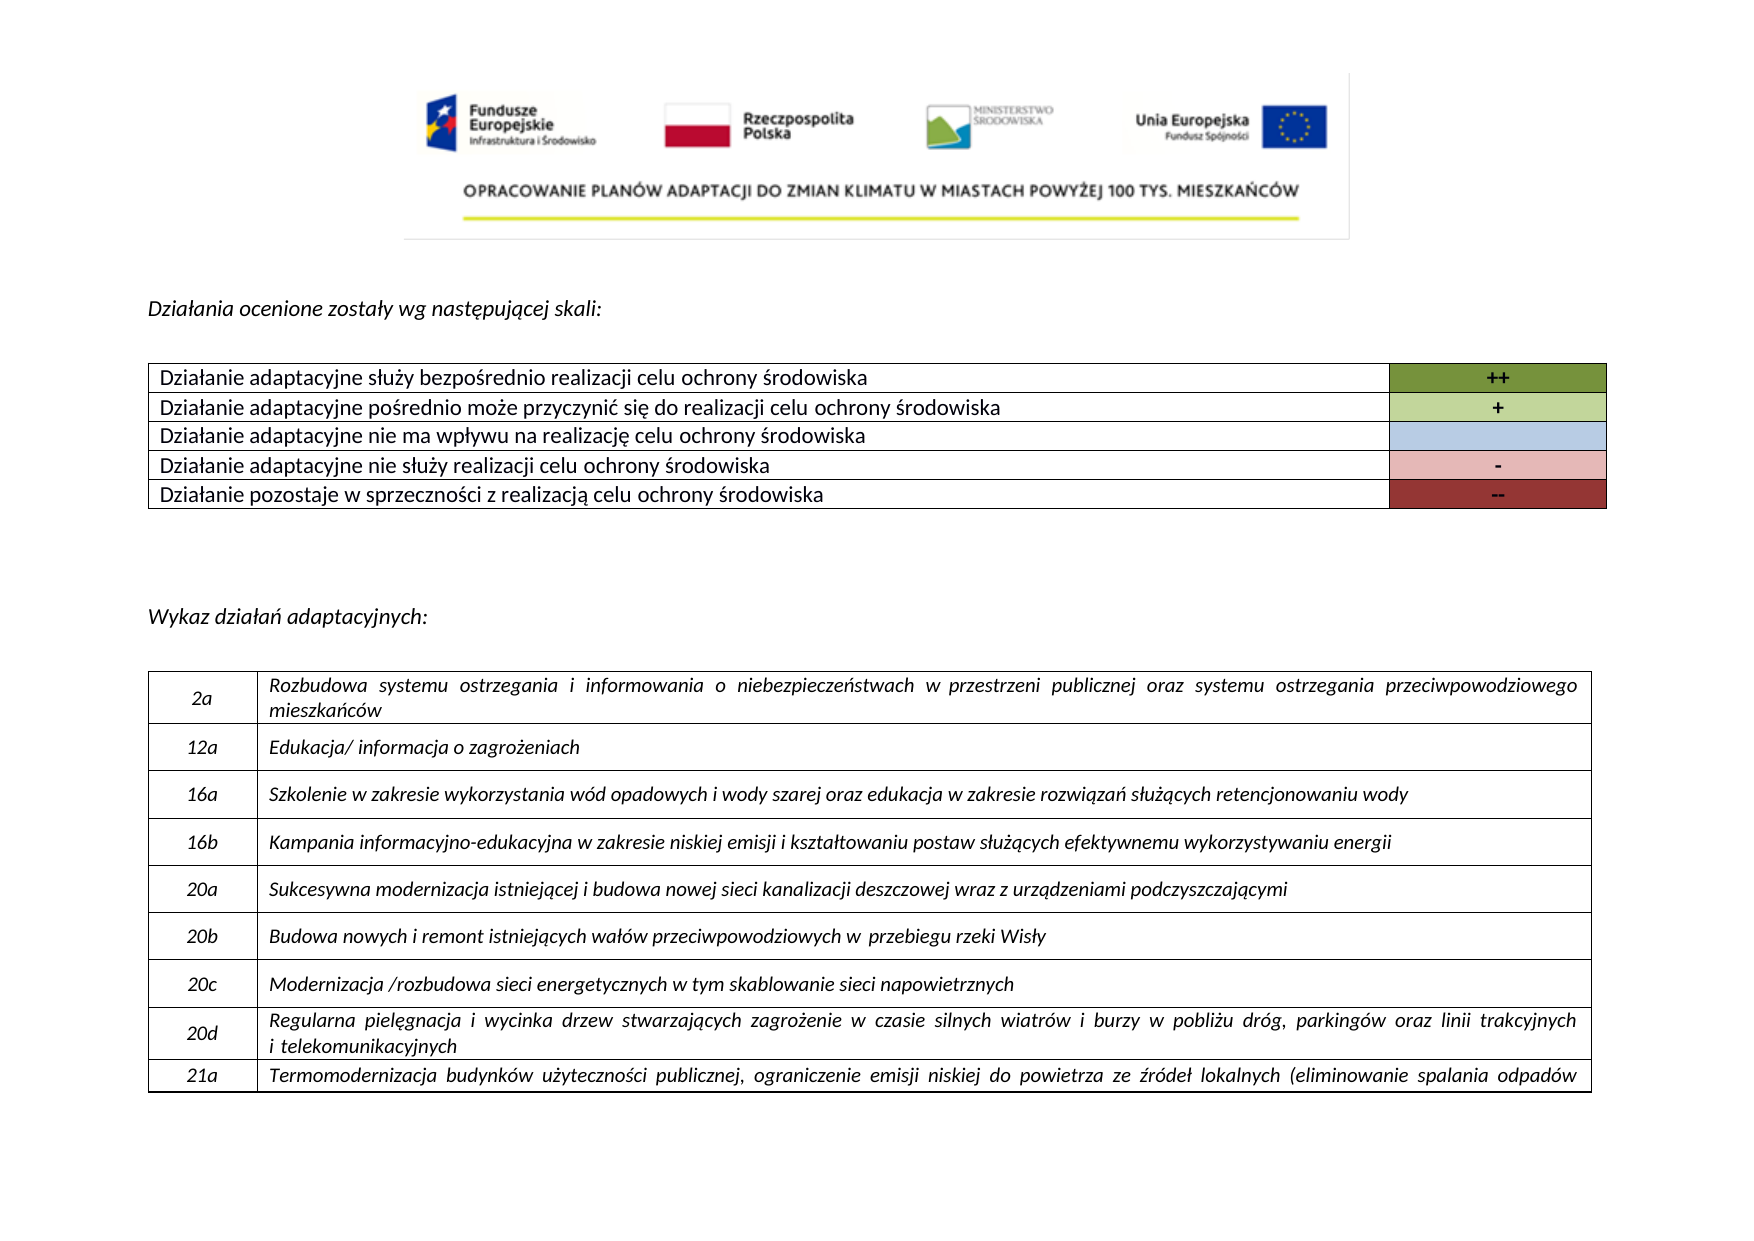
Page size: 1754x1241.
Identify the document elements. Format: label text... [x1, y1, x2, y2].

table_cell 21a [149, 1060, 257, 1091]
table_cell 16b [149, 819, 257, 865]
table_cell 20d [149, 1008, 257, 1058]
table_header Działanie adaptacyjne służy bezpośrednio realizacji celu ochrony środowiska [149, 364, 1389, 392]
table_cell Regularna pielęgnacja i wycinka drzew stwarzających zagrożenie w czasie silnych wiatrów i burzy w pobliżu dróg, parkingów oraz linii trakcyjnych i telekomunikacyjnych [258, 1008, 1591, 1058]
table_cell Modernizacja /rozbudowa sieci energetycznych w tym skablowanie sieci napowietrznych [258, 960, 1591, 1007]
table_cell Działanie adaptacyjne pośrednio może przyczynić się do realizacji celu ochrony środowiska [149, 393, 1389, 421]
table_cell 20a [149, 866, 257, 912]
table_cell Edukacja/ informacja o zagrożeniach [258, 724, 1591, 770]
table_cell 12a [149, 724, 257, 770]
table_cell + [1390, 393, 1606, 421]
table_cell [1390, 422, 1606, 450]
table_cell - [1390, 451, 1606, 479]
table_header ++ [1390, 364, 1606, 392]
text Wykaz działań adaptacyjnych: [148, 602, 1606, 630]
table_cell Sukcesywna modernizacja istniejącej i budowa nowej sieci kanalizacji deszczowej wraz z urządzeniami podczyszczającymi [258, 866, 1591, 912]
table_header Rozbudowa systemu ostrzegania i informowania o niebezpieczeństwach w przestrzeni publicznej oraz systemu ostrzegania przeciwpowodziowego mieszkańców [258, 672, 1591, 723]
table_cell 20b [149, 913, 257, 959]
table_header 2a [149, 672, 257, 723]
table_cell Kampania informacyjno-edukacyjna w zakresie niskiej emisji i kształtowaniu postaw służących efektywnemu wykorzystywaniu energii [258, 819, 1591, 865]
table_cell 16a [149, 771, 257, 817]
table_cell Działanie adaptacyjne nie ma wpływu na realizację celu ochrony środowiska [149, 422, 1389, 450]
table_cell Działanie adaptacyjne nie służy realizacji celu ochrony środowiska [149, 451, 1389, 479]
table_cell 20c [149, 960, 257, 1007]
text Działania ocenione zostały wg następującej skali: [148, 294, 1606, 322]
table_cell -- [1390, 480, 1606, 508]
table_cell Budowa nowych i remont istniejących wałów przeciwpowodziowych w przebiegu rzeki Wisły [258, 913, 1591, 959]
picture [403, 73, 1351, 241]
table_cell Działanie pozostaje w sprzeczności z realizacją celu ochrony środowiska [149, 480, 1389, 508]
table_cell Szkolenie w zakresie wykorzystania wód opadowych i wody szarej oraz edukacja w zakresie rozwiązań służących retencjonowaniu wody [258, 771, 1591, 817]
